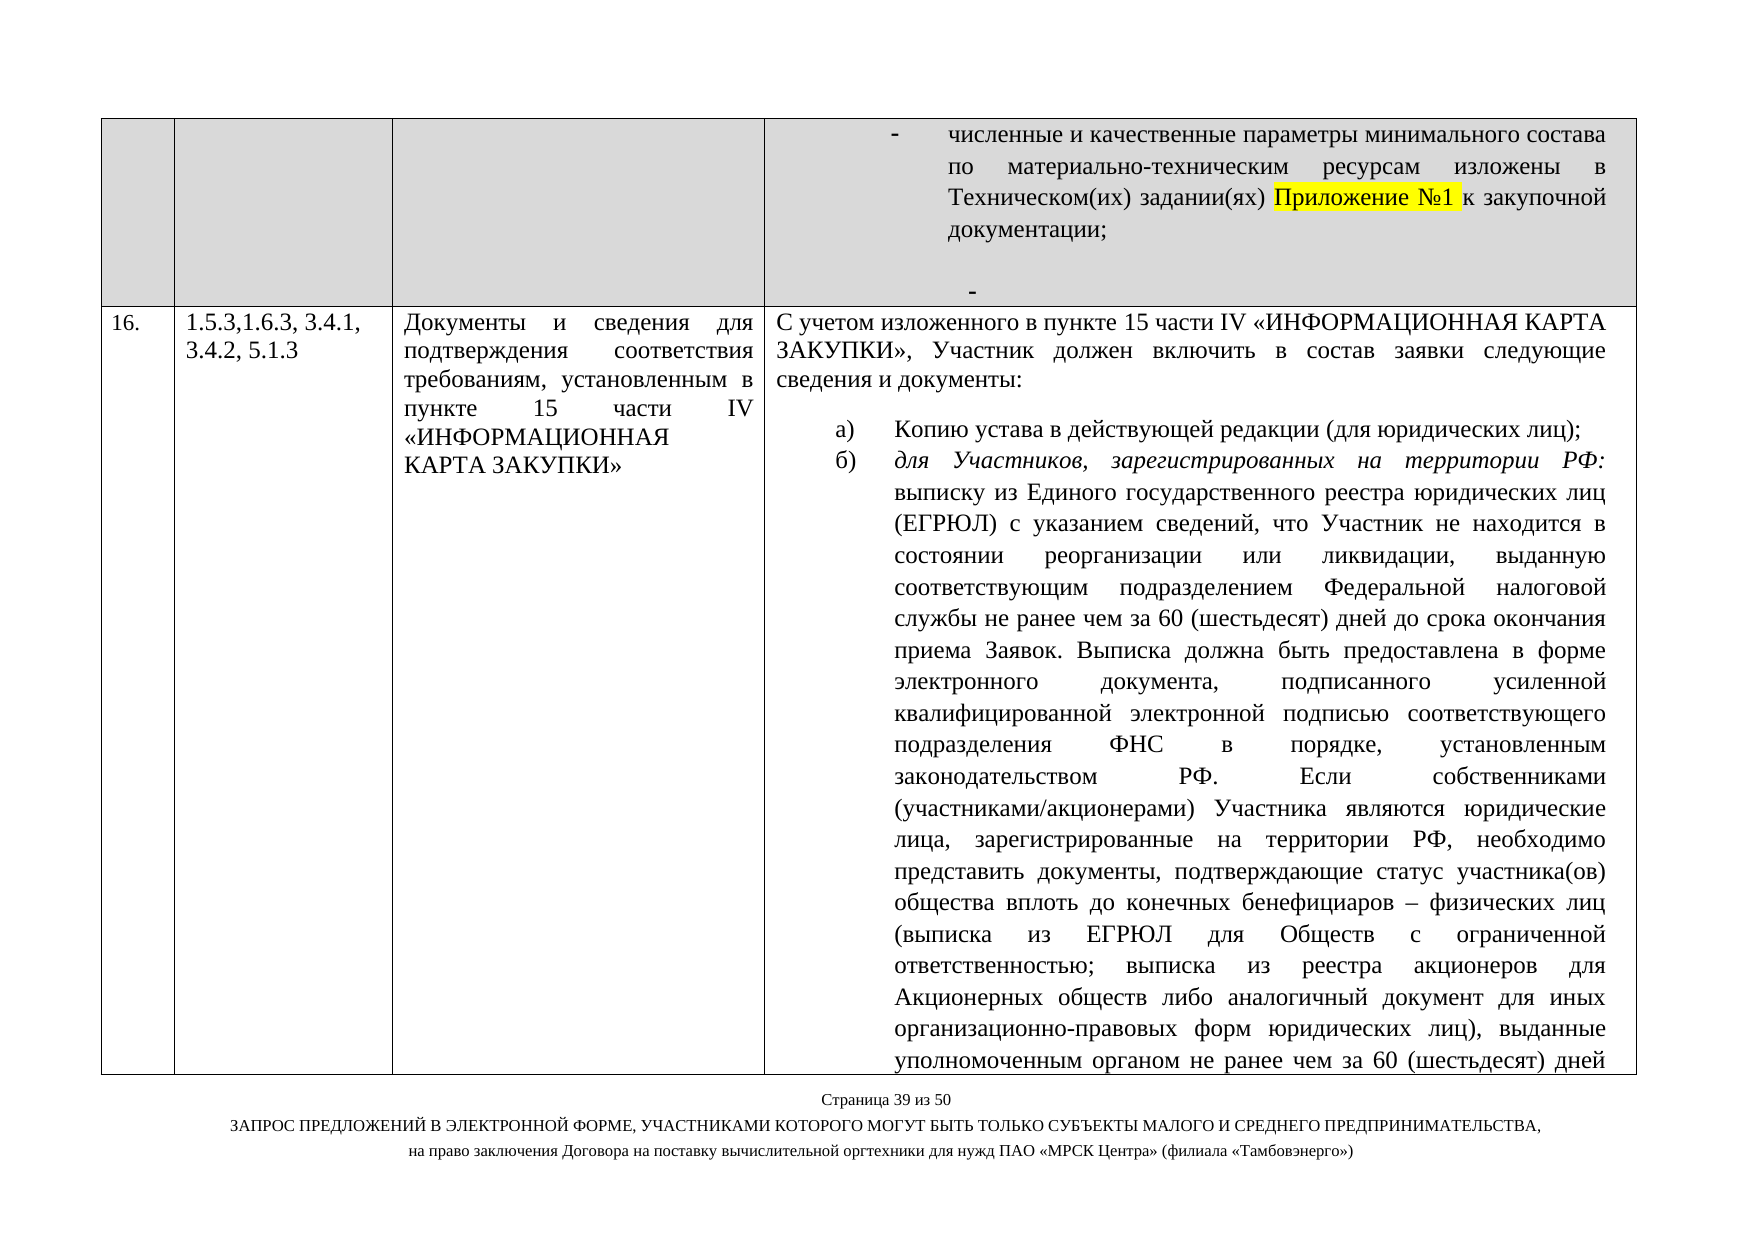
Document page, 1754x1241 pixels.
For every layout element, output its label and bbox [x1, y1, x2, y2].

table_cell [765, 119, 1636, 306]
table_cell [393, 119, 764, 306]
table_cell [393, 307, 764, 1074]
table_cell [102, 307, 174, 1074]
table_cell [175, 119, 392, 306]
table_cell [175, 307, 392, 1074]
table_cell [765, 307, 1636, 1074]
table_cell [102, 119, 174, 306]
